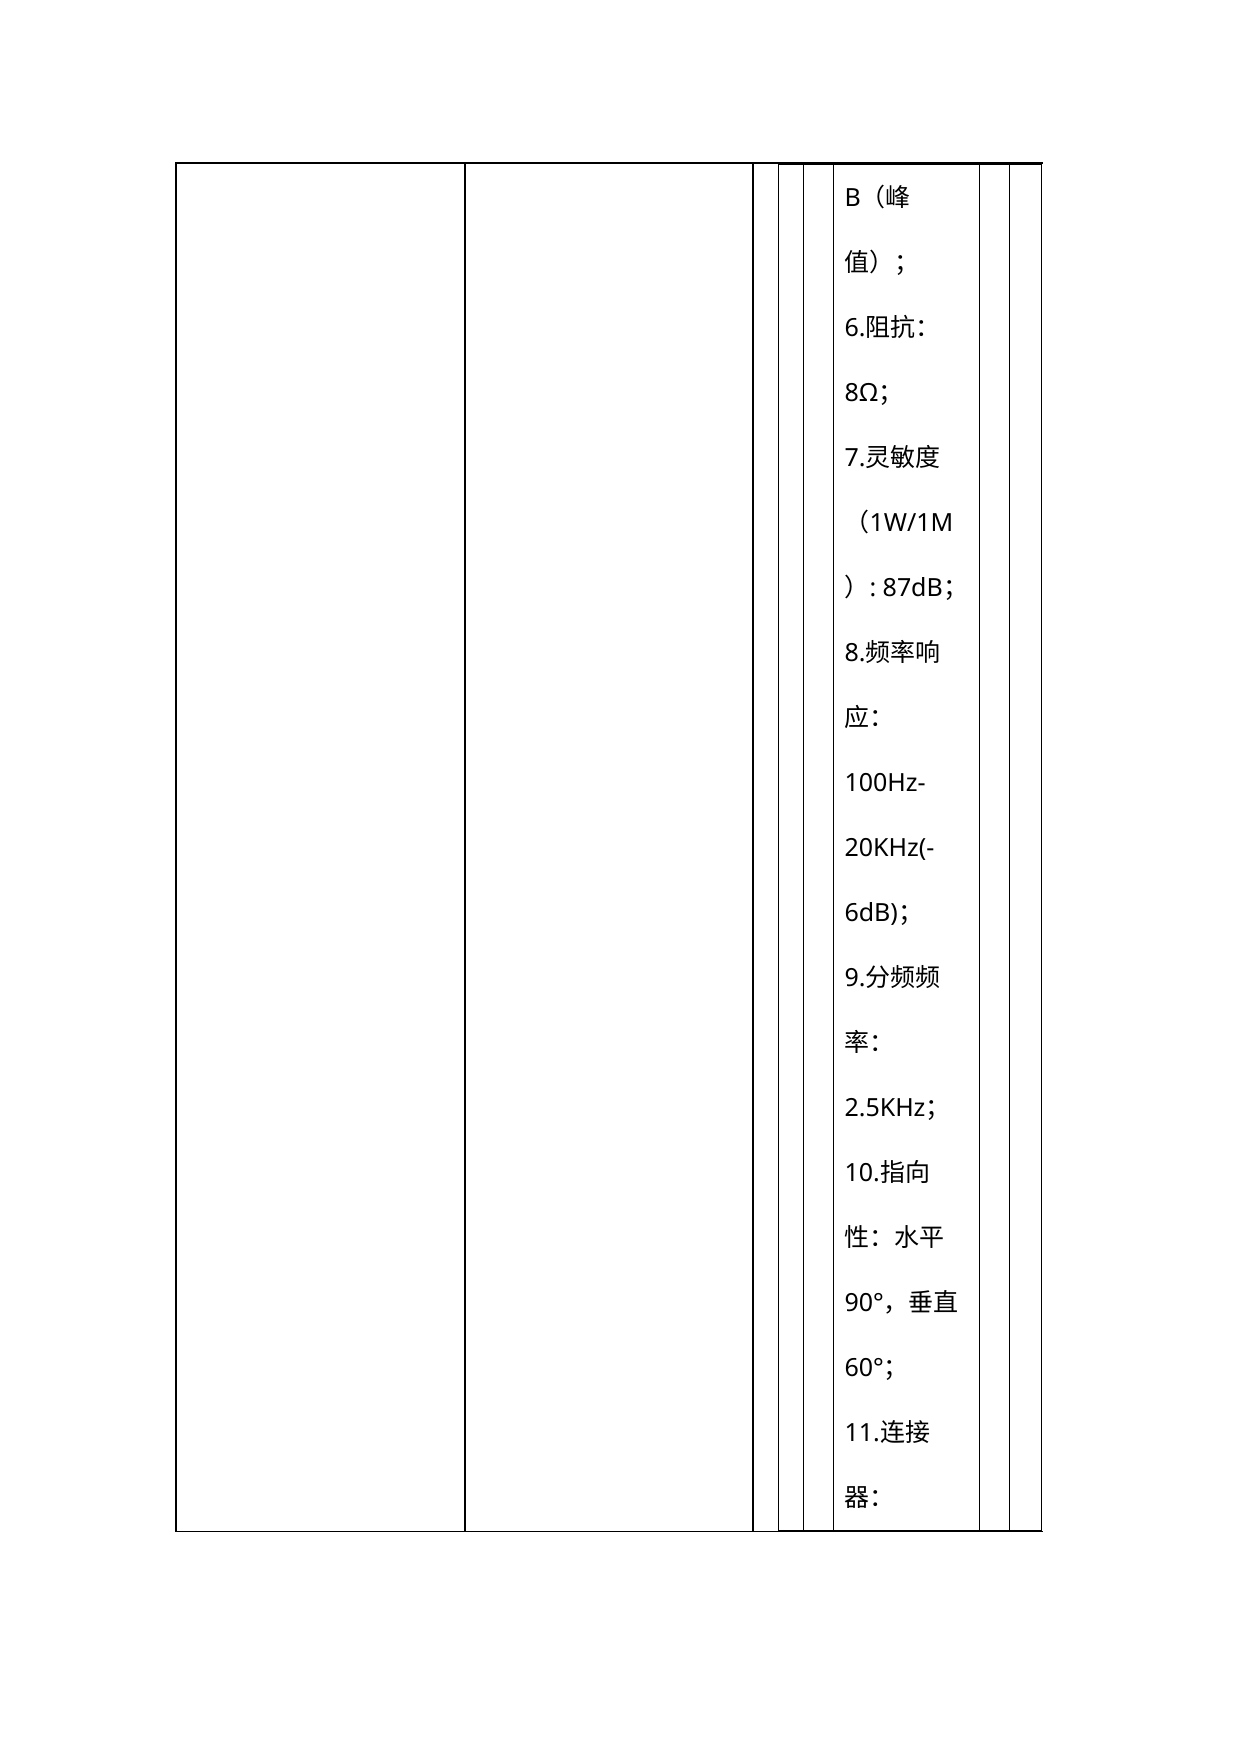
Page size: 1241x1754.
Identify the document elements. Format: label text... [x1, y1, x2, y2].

table_cell 1 [177, 164, 464, 1531]
table_cell [779, 165, 803, 1530]
table_cell [1010, 165, 1041, 1530]
table_cell [980, 165, 1009, 1530]
table_cell [834, 165, 979, 1530]
table_cell [754, 164, 778, 1531]
table_cell [804, 165, 833, 1530]
table_cell ★ [466, 164, 752, 1531]
